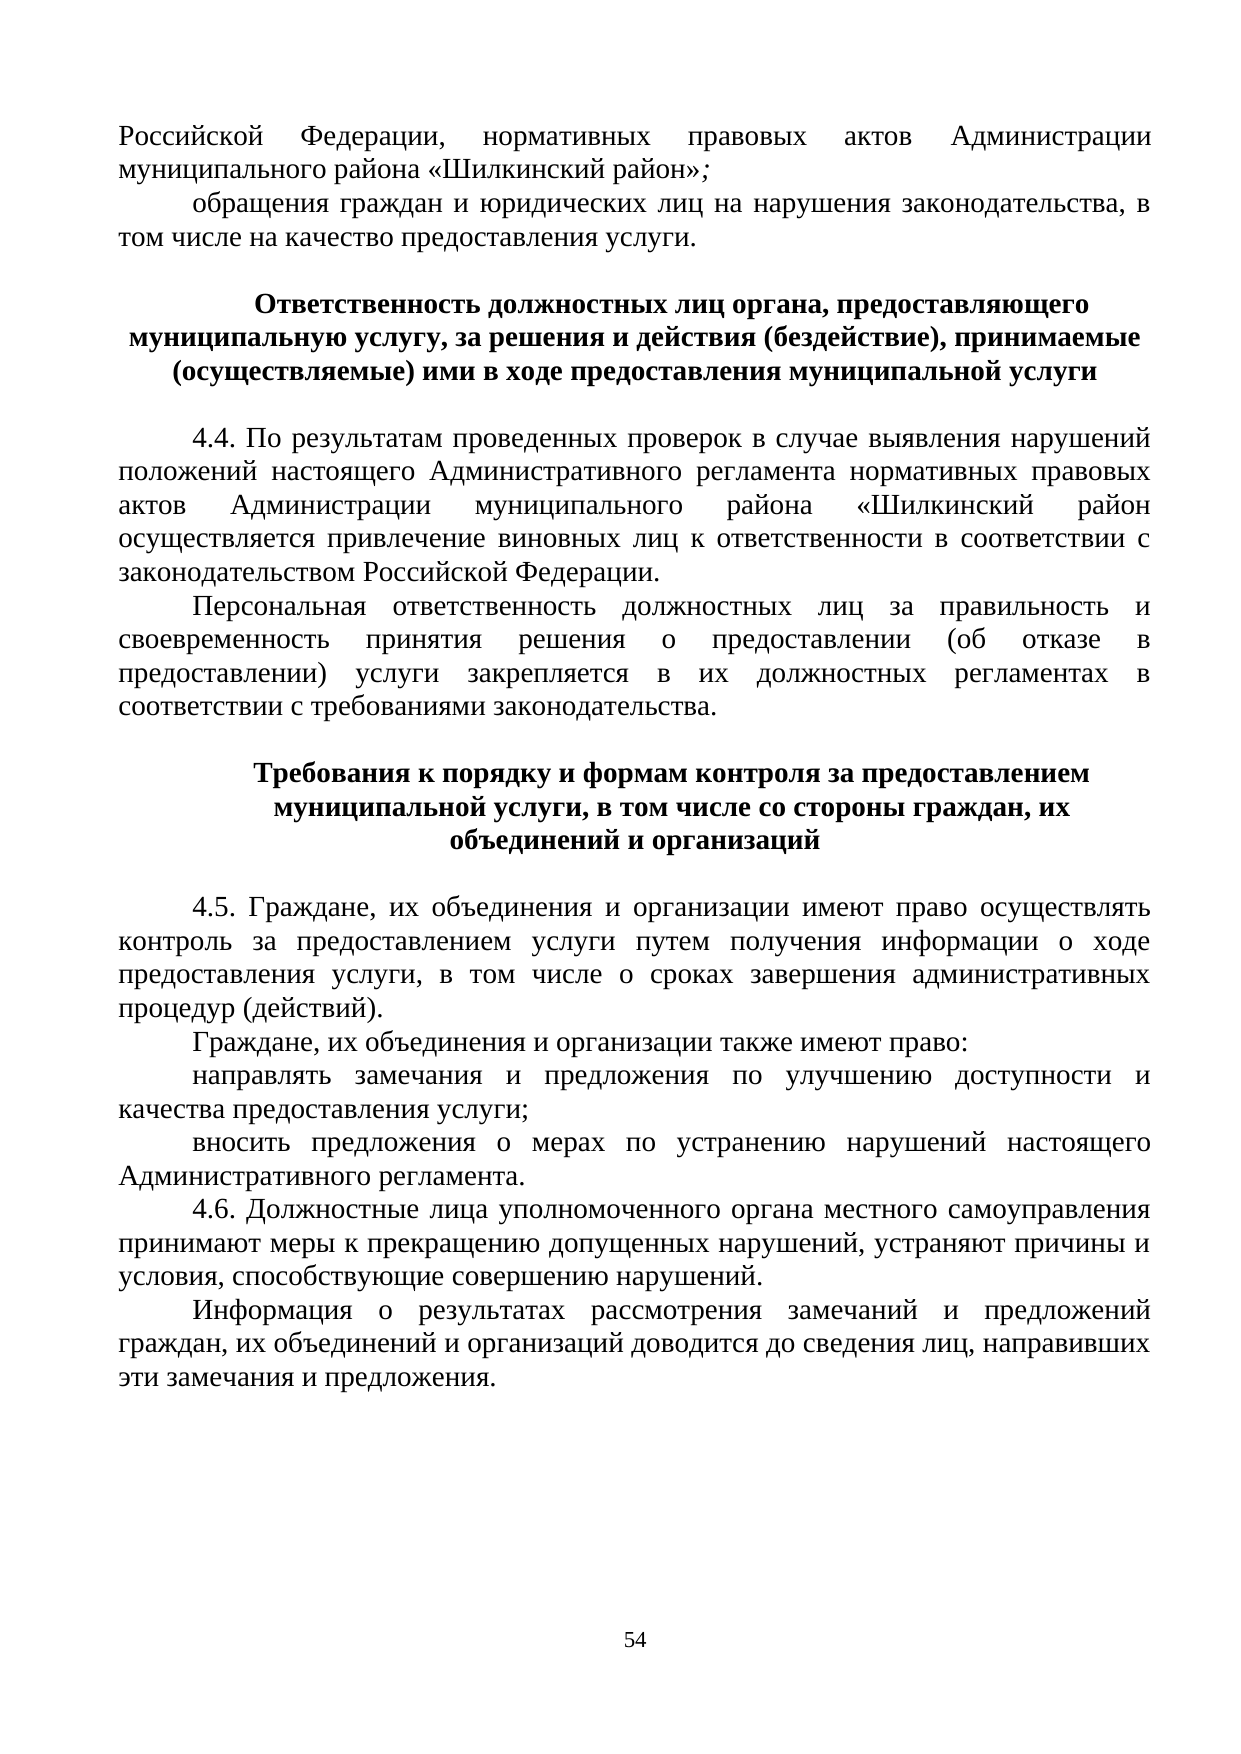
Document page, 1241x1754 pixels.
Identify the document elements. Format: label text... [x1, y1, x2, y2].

text направлять замечания и предложения по улучшению доступности и качества предоставления услуги; [118, 1057, 1152, 1124]
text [118, 118, 1152, 185]
text Ответственность должностных лиц органа, предоставляющего муниципальную услугу, за решения и действия (бездействие), принимаемые (осуществляемые) ими в ходе предоставления муниципальной услуги [118, 286, 1152, 386]
text Требования к порядку и формам контроля за предоставлением [118, 755, 1152, 789]
text 4.4. По результатам проведенных проверок в случае выявления нарушений положений настоящего Административного регламента нормативных правовых актов Администрации муниципального района «Шилкинский район осуществляется привлечение виновных лиц к ответственности в соответствии с законодательством Российской Федерации. [118, 420, 1152, 588]
text обращения граждан и юридических лиц на нарушения законодательства, в том числе на качество предоставления услуги. [118, 185, 1152, 252]
text Персональная ответственность должностных лиц за правильность и своевременность принятия решения о предоставлении (об отказе в предоставлении) услуги закрепляется в их должностных регламентах в соответствии с требованиями законодательства. [118, 588, 1152, 722]
text 4.5. Граждане, их объединения и организации имеют право осуществлять контроль за предоставлением услуги путем получения информации о ходе предоставления услуги, в том числе о сроках завершения административных процедур (действий). [118, 889, 1152, 1024]
text муниципальной услуги, в том числе со стороны граждан, их объединений и организаций [118, 789, 1152, 856]
text Граждане, их объединения и организации также имеют право: [118, 1024, 1152, 1057]
text вносить предложения о мерах по устранению нарушений настоящего Административного регламента. [118, 1124, 1152, 1191]
text 4.6. Должностные лица уполномоченного органа местного самоуправления принимают меры к прекращению допущенных нарушений, устраняют причины и условия, способствующие совершению нарушений. [118, 1191, 1152, 1292]
text Информация о результатах рассмотрения замечаний и предложений граждан, их объединений и организаций доводится до сведения лиц, направивших эти замечания и предложения. [118, 1292, 1152, 1393]
